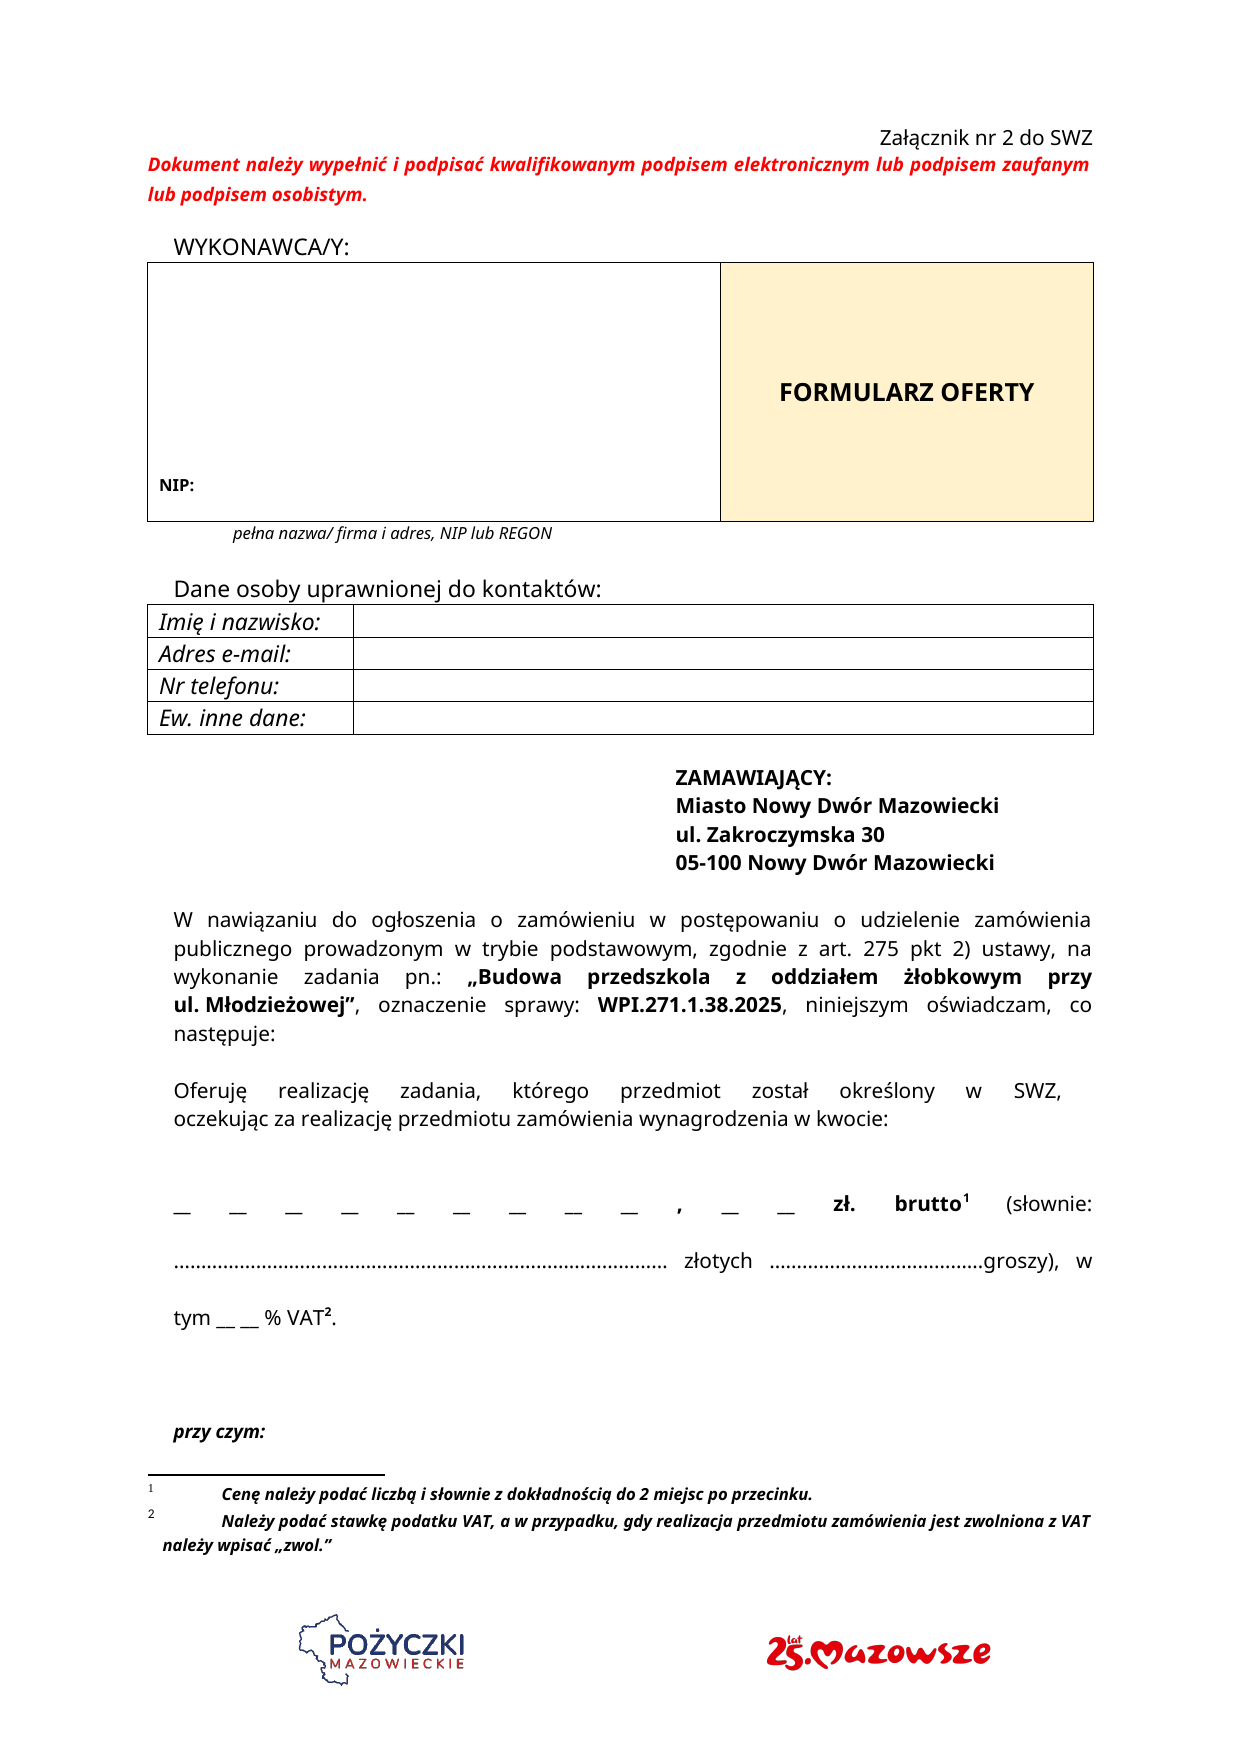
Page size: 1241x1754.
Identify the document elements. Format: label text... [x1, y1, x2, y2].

table_cell [354, 702, 1093, 733]
text Dane osoby uprawnionej do kontaktów: [173, 573, 1092, 604]
text Załącznik nr 2 do SWZ [173, 123, 1092, 152]
text __ __ __ __ __ __ __ __ __ , __ __ zł. brutto (słownie: ……………………………………………………………………………… złotych …………………………………groszy), w tym __ __ % VAT. [173, 1189, 1092, 1332]
table_cell [354, 670, 1093, 701]
text W nawiązaniu do ogłoszenia o zamówieniu w postępowaniu o udzielenie zamówienia publicznego prowadzonym w trybie podstawowym, zgodnie z art. 275 pkt 2) ustawy, na wykonanie zadania pn.: „Budowa przedszkola z oddziałem żłobkowym przy ul. Młodzieżowej”, oznaczenie sprawy: WPI.271.1.38.2025, niniejszym oświadczam, co następuje: [173, 905, 1092, 1047]
text Miasto Nowy Dwór Mazowiecki [675, 791, 1092, 820]
text przy czym: [173, 1419, 1092, 1444]
picture [736, 1609, 1022, 1697]
table_cell Nr telefonu: [148, 670, 353, 701]
table_cell [354, 638, 1093, 669]
table_header NIP: [148, 263, 720, 521]
text ZAMAWIAJĄCY: [675, 763, 1092, 791]
text WYKONAWCA/Y: [173, 231, 1092, 262]
text 05-100 Nowy Dwór Mazowiecki [675, 848, 1092, 877]
picture [278, 1603, 497, 1697]
text ul. Zakroczymska 30 [675, 820, 1092, 848]
table_header [354, 605, 1093, 637]
table_header FORMULARZ OFERTY [721, 263, 1093, 521]
table_cell Ew. inne dane: [148, 702, 353, 733]
table_cell Adres e-mail: [148, 638, 353, 669]
table_header Imię i nazwisko: [148, 605, 353, 637]
text Dokument należy wypełnić i podpisać kwalifikowanym podpisem elektronicznym lub podpisem zaufanym lub podpisem osobistym. [148, 152, 1092, 206]
text Oferuję realizację zadania, którego przedmiot został określony w SWZ, oczekując za realizację przedmiotu zamówienia wynagrodzenia w kwocie: [173, 1076, 1092, 1133]
text pełna nazwa/ firma i adres, NIP lub REGON [173, 522, 1092, 545]
